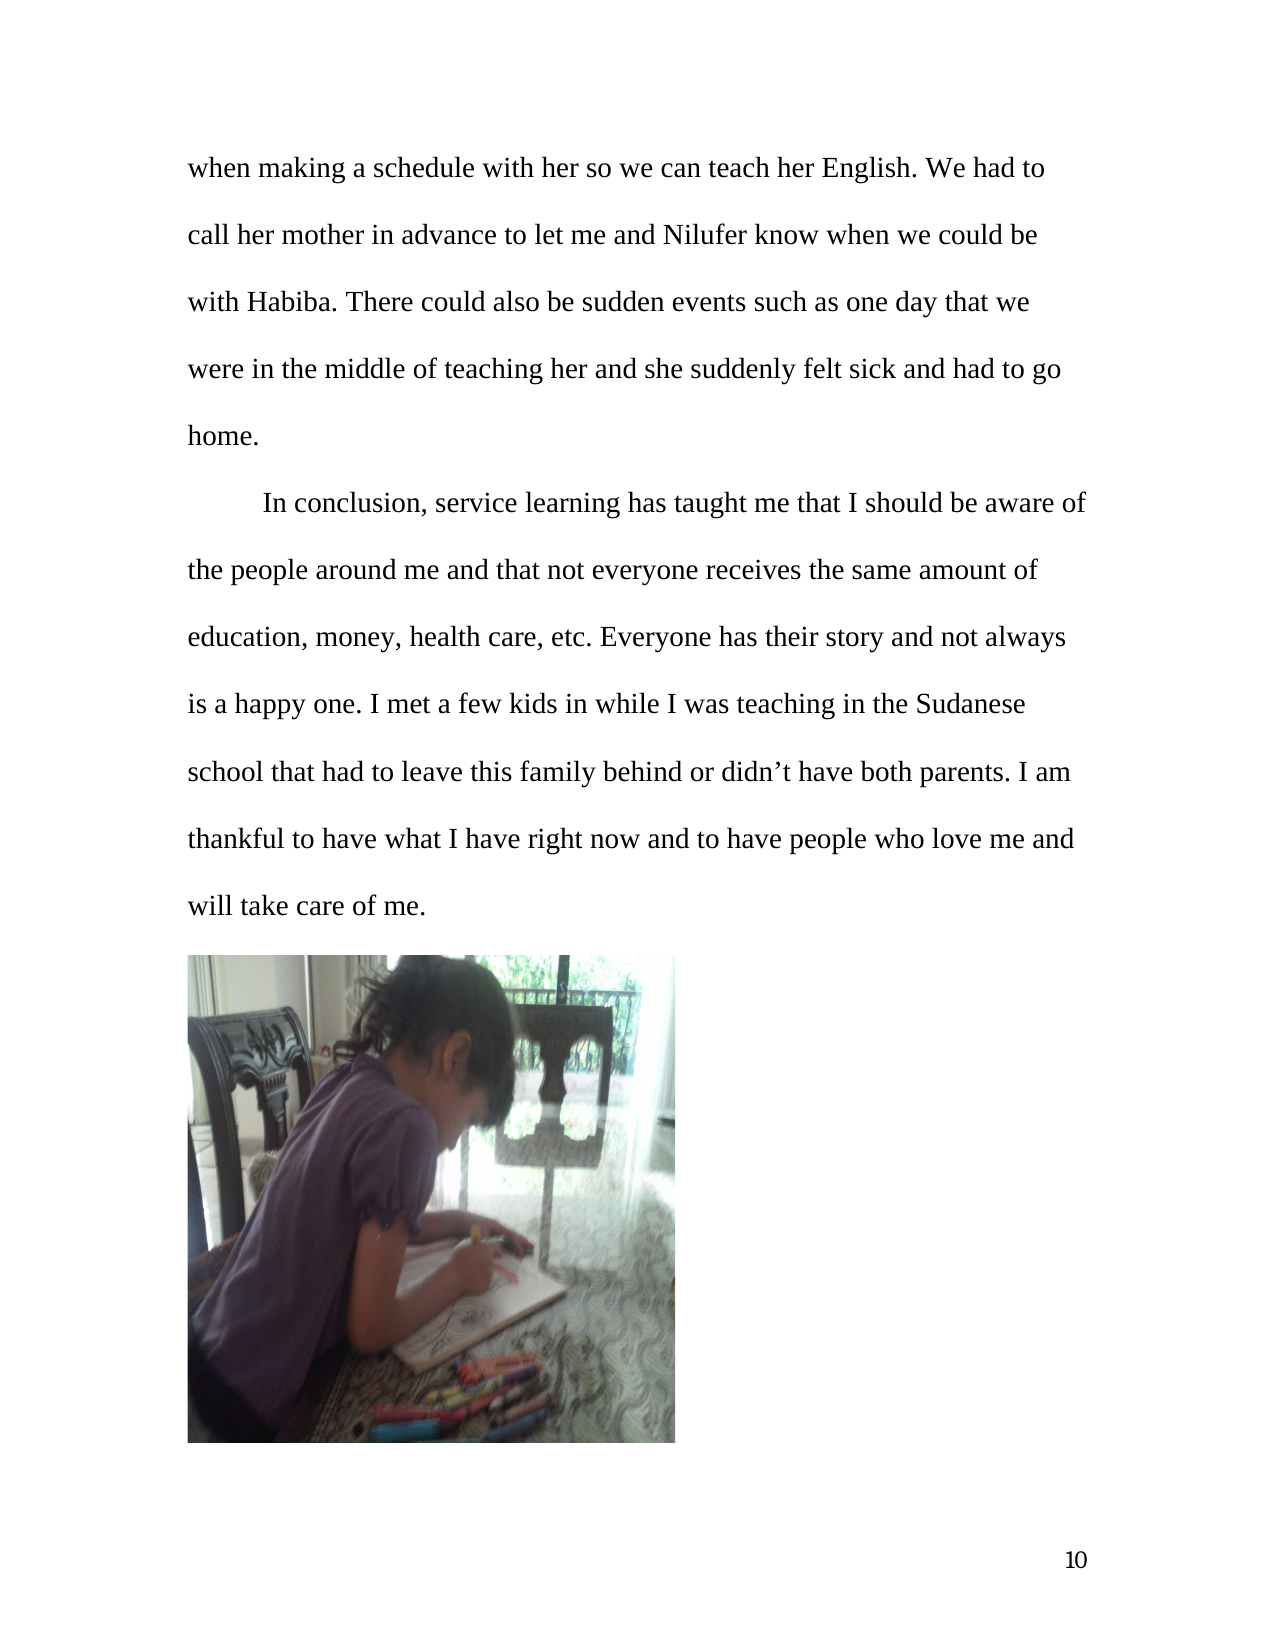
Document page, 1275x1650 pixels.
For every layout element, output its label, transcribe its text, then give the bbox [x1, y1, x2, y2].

text In conclusion, service learning has taught me that I should be aware of the people around me and that not everyone receives the same amount of education, money, health care, etc. Everyone has their story and not always is a happy one. I met a few kids in while I was teaching in the Sudanese school that had to leave this family behind or didn’t have both parents. I am thankful to have what I have right now and to have people who love me and will take care of me. [187, 485, 1087, 921]
picture [187, 955, 675, 1443]
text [187, 150, 1087, 452]
